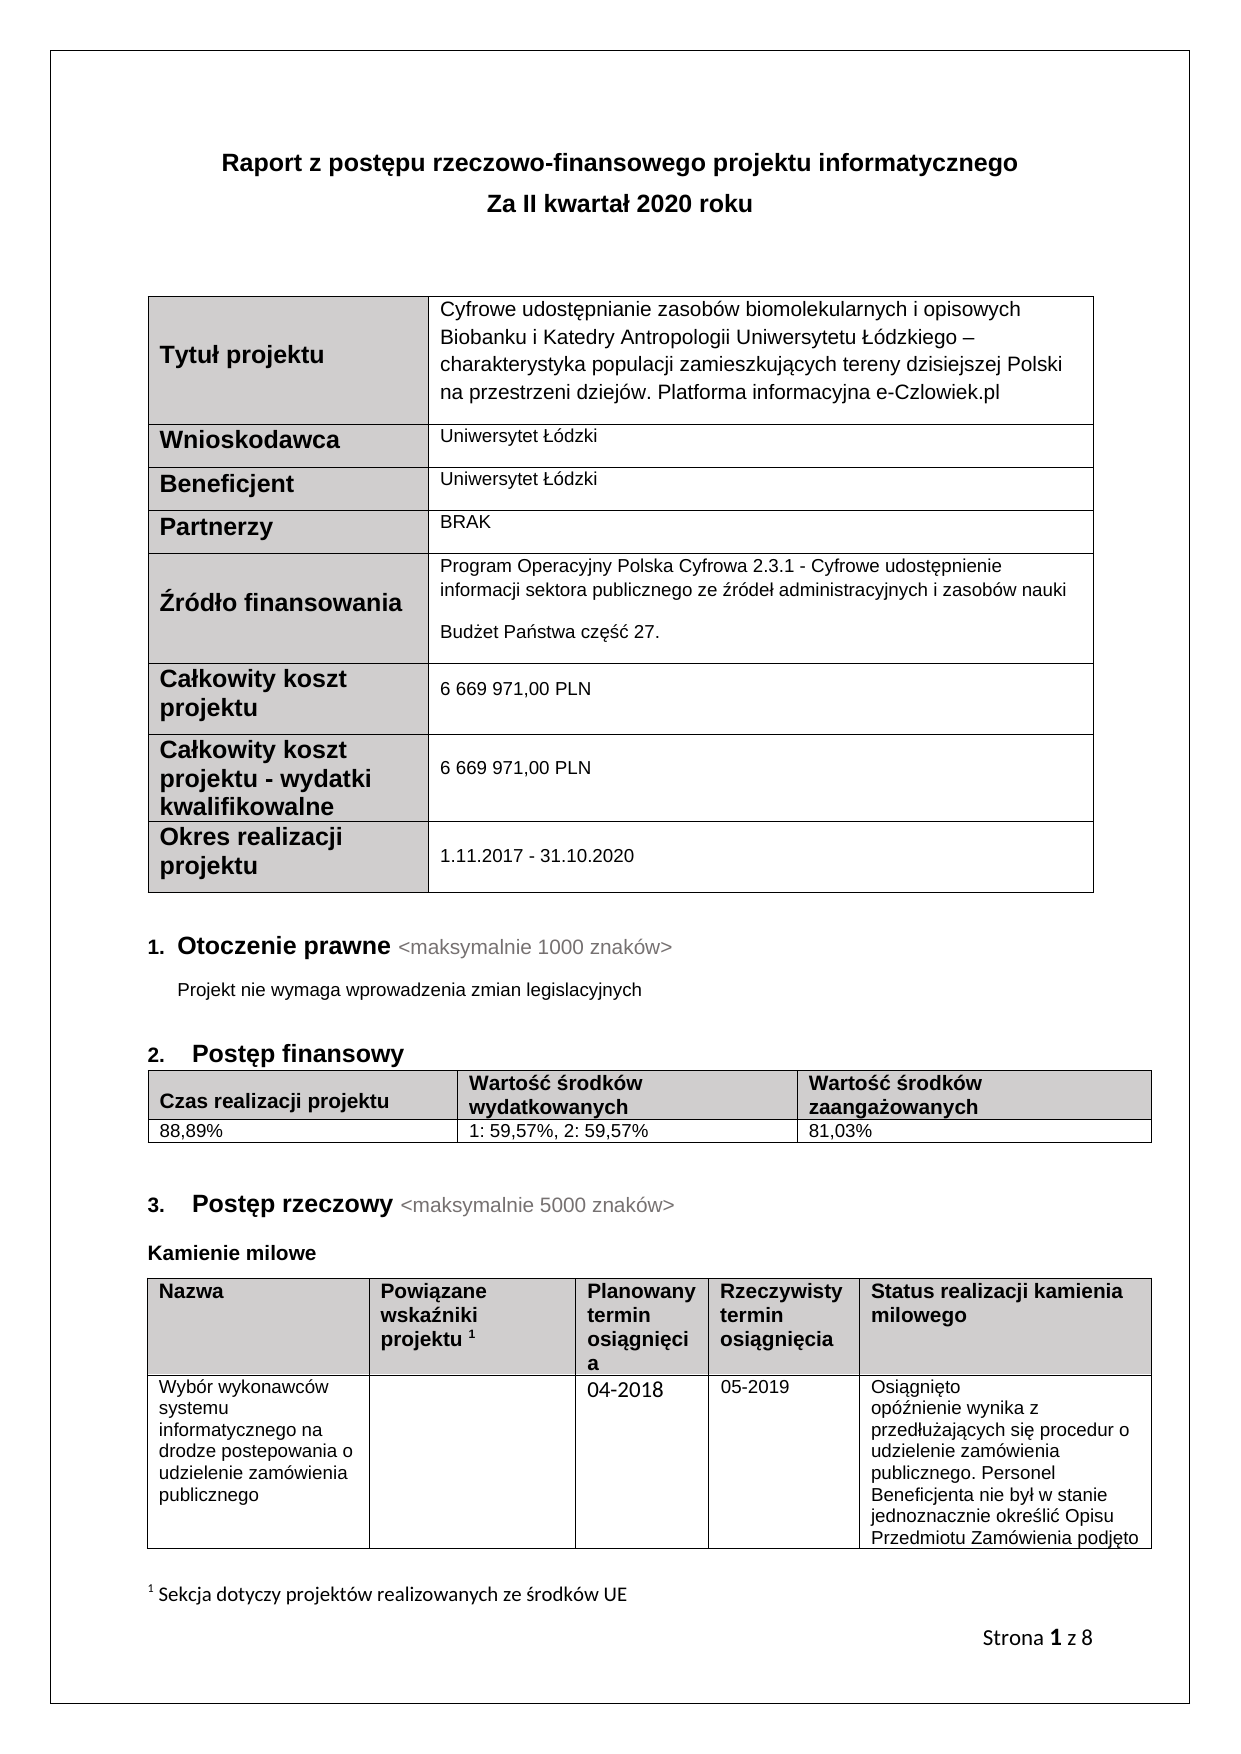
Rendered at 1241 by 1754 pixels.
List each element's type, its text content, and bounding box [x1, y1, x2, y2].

table_cell Całkowity koszt projektu [149, 664, 428, 734]
table_header Cyfrowe udostępnianie zasobów biomolekularnych i opisowych Biobanku i Katedry Antropologii Uniwersytetu Łódzkiego – charakterystyka populacji zamieszkujących tereny dzisiejszej Polski na przestrzeni dziejów. Platforma informacyjna e-Czlowiek.pl [429, 297, 1093, 424]
table_cell Program Operacyjny Polska Cyfrowa 2.3.1 - Cyfrowe udostępnienie informacji sektora publicznego ze źródeł administracyjnych i zasobów nauki Budżet Państwa część 27. [429, 554, 1093, 663]
table_cell 88,89% [149, 1120, 457, 1142]
table_cell 05-2019 [709, 1376, 859, 1548]
table_cell 6 669 971,00 PLN [429, 735, 1093, 821]
subtitle Postęp rzeczowy <maksymalnie 5000 znaków> [147, 1189, 1093, 1218]
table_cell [860, 1376, 1151, 1548]
table_header Rzeczywisty termin osiągnięcia [709, 1279, 859, 1374]
subtitle Otoczenie prawne <maksymalnie 1000 znaków> [147, 931, 1063, 959]
table_cell Okres realizacji projektu [149, 822, 428, 892]
table_cell 6 669 971,00 PLN [429, 664, 1093, 734]
table_header Wartość środków wydatkowanych [458, 1071, 797, 1119]
table_cell 04-2018 [576, 1376, 708, 1548]
subtitle Raport z postępu rzeczowo-finansowego projektu informatycznego [147, 147, 1093, 176]
table_cell Wnioskodawca [149, 425, 428, 467]
table_header Planowany termin osiągnięcia [576, 1279, 708, 1374]
table_header Wartość środków zaangażowanych [798, 1071, 1151, 1119]
table_cell BRAK [429, 511, 1093, 553]
text Kamienie milowe [147, 1241, 1093, 1265]
table_cell Całkowity koszt projektu - wydatki kwalifikowalne [149, 735, 428, 821]
table_cell [370, 1376, 575, 1548]
table_cell Uniwersytet Łódzki [429, 468, 1093, 510]
table_header Status realizacji kamienia milowego [860, 1279, 1151, 1374]
table_header Czas realizacji projektu [149, 1071, 457, 1119]
table_header Tytuł projektu [149, 297, 428, 424]
table_cell Uniwersytet Łódzki [429, 425, 1093, 467]
table_cell 81,03% [798, 1120, 1151, 1142]
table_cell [148, 1376, 369, 1548]
table_header Nazwa [148, 1279, 369, 1374]
table_header Powiązane wskaźniki projektu [370, 1279, 575, 1374]
subtitle Za II kwartał 2020 roku [147, 189, 1093, 217]
table_cell 1.11.2017 - 31.10.2020 [429, 822, 1093, 892]
subtitle Postęp finansowy [147, 1039, 1093, 1068]
table_cell Partnerzy [149, 511, 428, 553]
table_cell 1: 59,57%, 2: 59,57% [458, 1120, 797, 1142]
table_cell Beneficjent [149, 468, 428, 510]
subtitle Projekt nie wymaga wprowadzenia zmian legislacyjnych [147, 978, 1093, 1000]
table_cell Źródło finansowania [149, 554, 428, 663]
